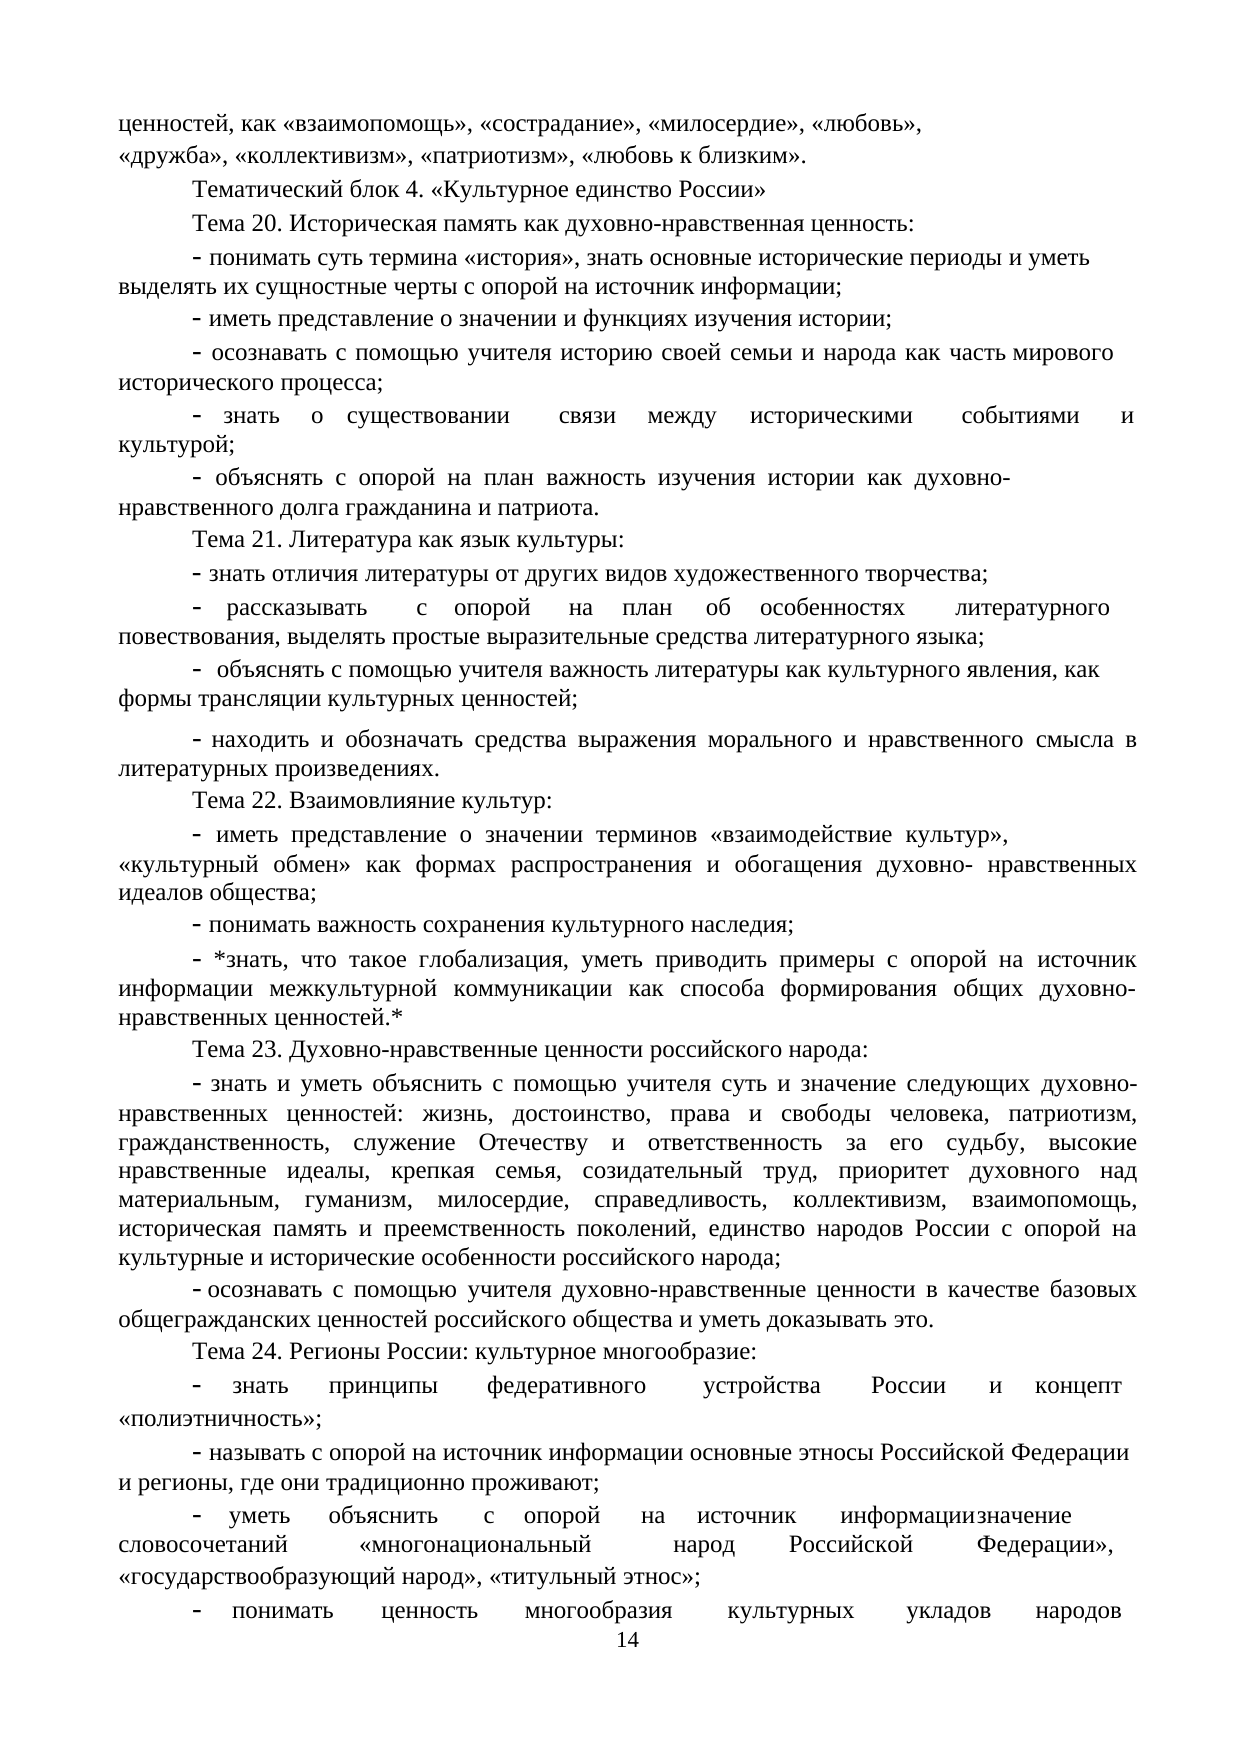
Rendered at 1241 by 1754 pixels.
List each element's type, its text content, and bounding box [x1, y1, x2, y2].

list называть с опорой на источник информации основные этносы Российской Федерации и регионы, где они традиционно проживают; [118, 1433, 1137, 1496]
text «культурный обмен» как формах распространения и обогащения духовно- нравственных идеалов общества; [118, 849, 1137, 906]
text Тематический блок 4. «Культурное единство России» [192, 171, 1165, 204]
list уметь объяснить с опорой на источник информации значение словосочетаний «многонациональный народ Российской Федерации», [118, 1496, 1137, 1558]
list объяснять с опорой на план важность изучения истории как духовно- нравственного долга гражданина и патриота. [118, 458, 1137, 521]
list *знать, что такое глобализация, уметь приводить примеры с опорой на источник информации межкультурной коммуникации как способа формирования общих духовно-нравственных ценностей.* [118, 940, 1136, 1031]
text Тема 21. Литература как язык культуры: [192, 521, 1165, 554]
text Тема 22. Взаимовлияние культур: [192, 782, 1165, 815]
list понимать суть термина «история», знать основные исторические периоды и уметь выделять их сущностные черты с опорой на источник информации; [118, 238, 1136, 300]
text «государствообразующий народ», «титульный этнос»; [118, 1558, 1165, 1591]
list понимать важность сохранения культурного наследия; [192, 906, 1165, 940]
list рассказывать с опорой на план об особенностях литературного повествования, выделять простые выразительные средства литературного языка; [118, 588, 1137, 650]
list находить и обозначать средства выражения морального и нравственного смысла в литературных произведениях. [118, 720, 1137, 782]
list знать отличия литературы от других видов художественного творчества; [192, 554, 1165, 587]
list знать о существовании связи между историческими событиями и культурой; [118, 396, 1137, 458]
list осознавать с помощью учителя историю своей семьи и народа как часть мирового исторического процесса; [118, 333, 1137, 396]
list иметь представление о значении и функциях изучения истории; [192, 300, 1165, 333]
list объяснять с помощью учителя важность литературы как культурного явления, как формы трансляции культурных ценностей; [118, 650, 1137, 712]
list осознавать с помощью учителя духовно-нравственные ценности в качестве базовых общегражданских ценностей российского общества и уметь доказывать это. [118, 1270, 1137, 1333]
text Тема 24. Регионы России: культурное многообразие: [192, 1333, 1165, 1366]
list иметь представление о значении терминов «взаимодействие культур», [192, 815, 1165, 849]
text «дружба», «коллективизм», «патриотизм», «любовь к близким». [118, 137, 1165, 171]
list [118, 1591, 1137, 1625]
text Тема 23. Духовно-нравственные ценности российского народа: [192, 1031, 1165, 1064]
list знать принципы федеративного устройства России и концепт [192, 1366, 1165, 1400]
text Тема 20. Историческая память как духовно-нравственная ценность: [192, 204, 1165, 238]
text «полиэтничность»; [118, 1400, 1165, 1433]
list знать и уметь объяснить с помощью учителя суть и значение следующих духовно- нравственных ценностей: жизнь, достоинство, права и свободы человека, патриотизм, гражданственность, служение Отечеству и ответственность за его судьбу, высокие нравственные идеалы, крепкая семья, созидательный труд, приоритет духовного над материальным, гуманизм, милосердие, справедливость, коллективизм, взаимопомощь, историческая память и преемственность поколений, единство народов России с опорой на культурные и исторические особенности российского народа; [118, 1064, 1137, 1270]
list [118, 108, 1136, 137]
